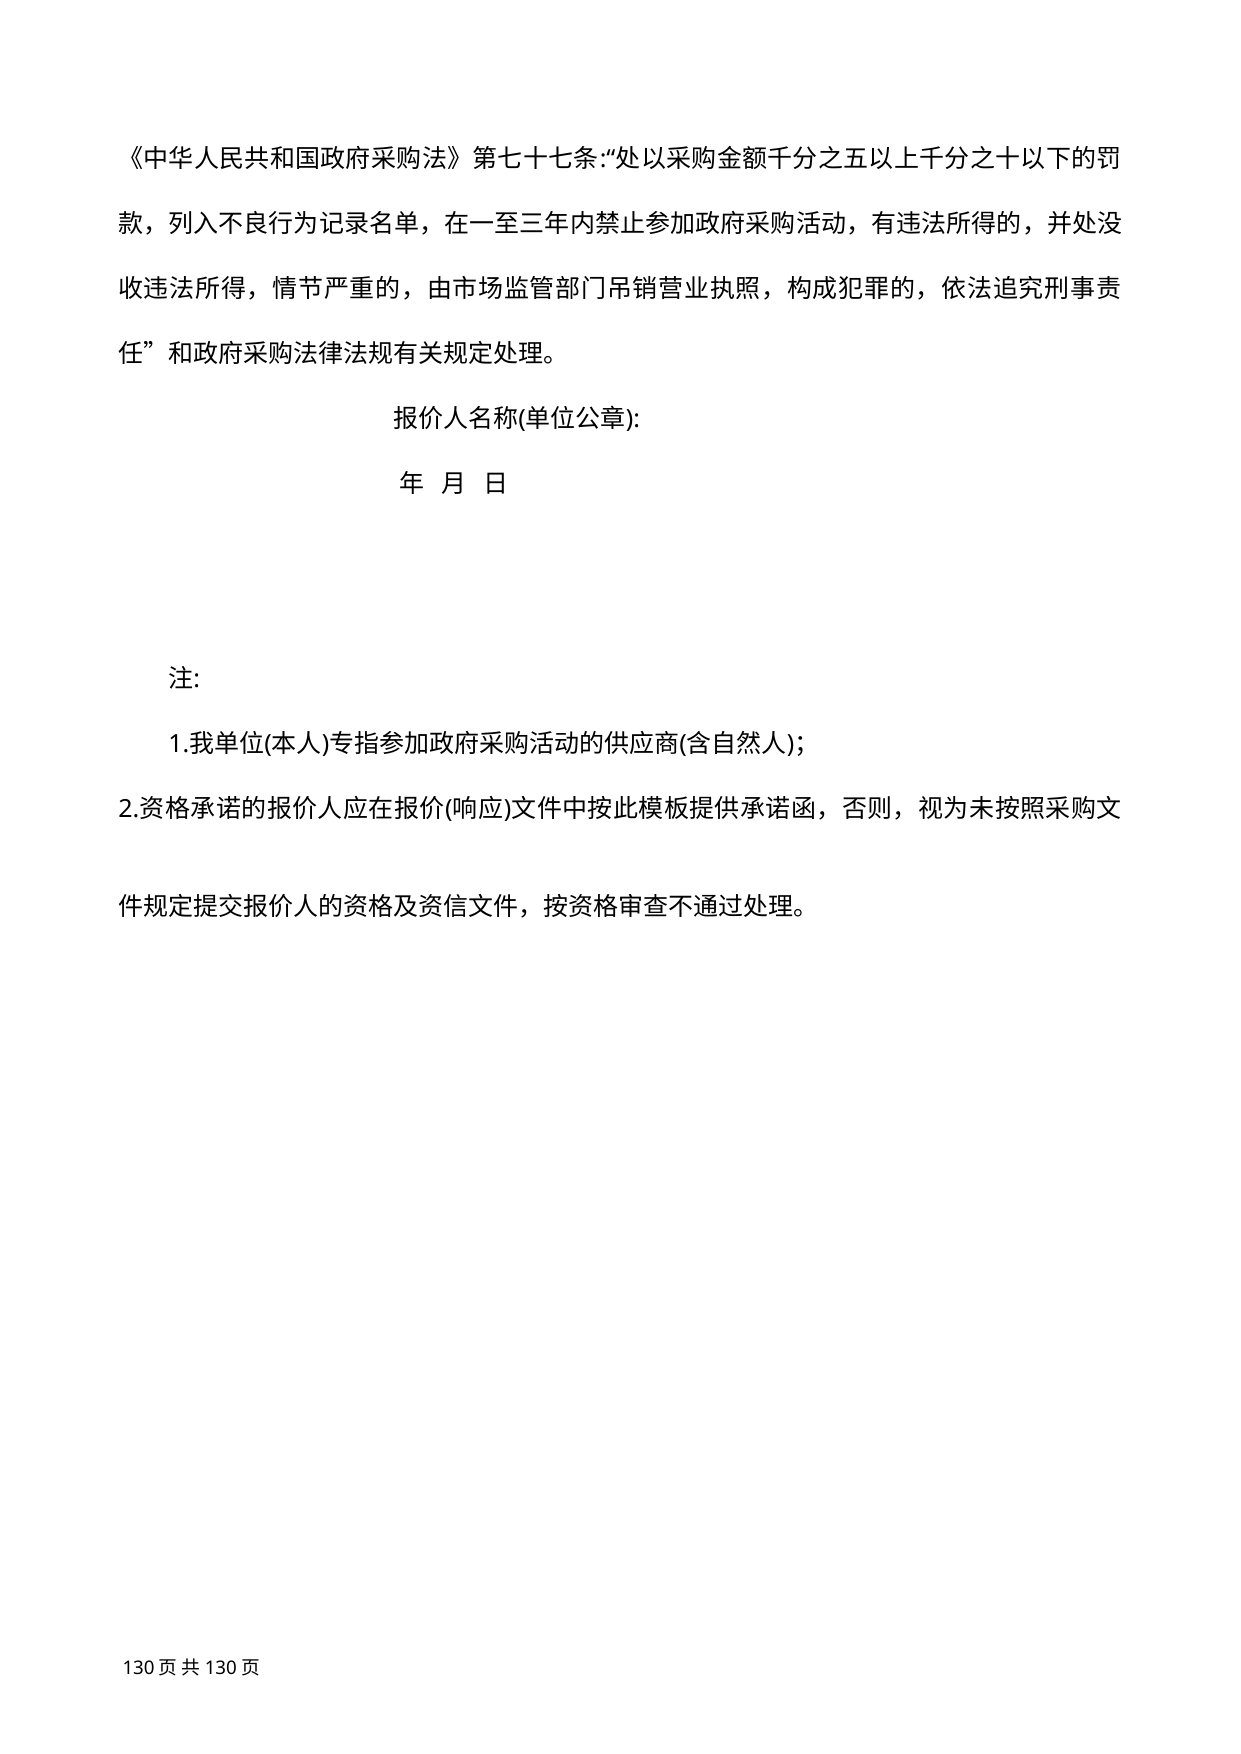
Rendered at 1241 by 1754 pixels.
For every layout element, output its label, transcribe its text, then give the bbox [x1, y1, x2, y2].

text 1.我单位(本人)专指参加政府采购活动的供应商(含自然人)； [118, 709, 1122, 774]
text 2.资格承诺的报价人应在报价(响应)文件中按此模板提供承诺函，否则，视为未按照采购文件规定提交报价人的资格及资信文件，按资格审查不通过处理。 [118, 774, 1122, 937]
text 注: [118, 644, 1122, 709]
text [118, 124, 1122, 384]
text 年 月 日 [118, 449, 1122, 514]
text 报价人名称(单位公章): [118, 384, 1122, 449]
